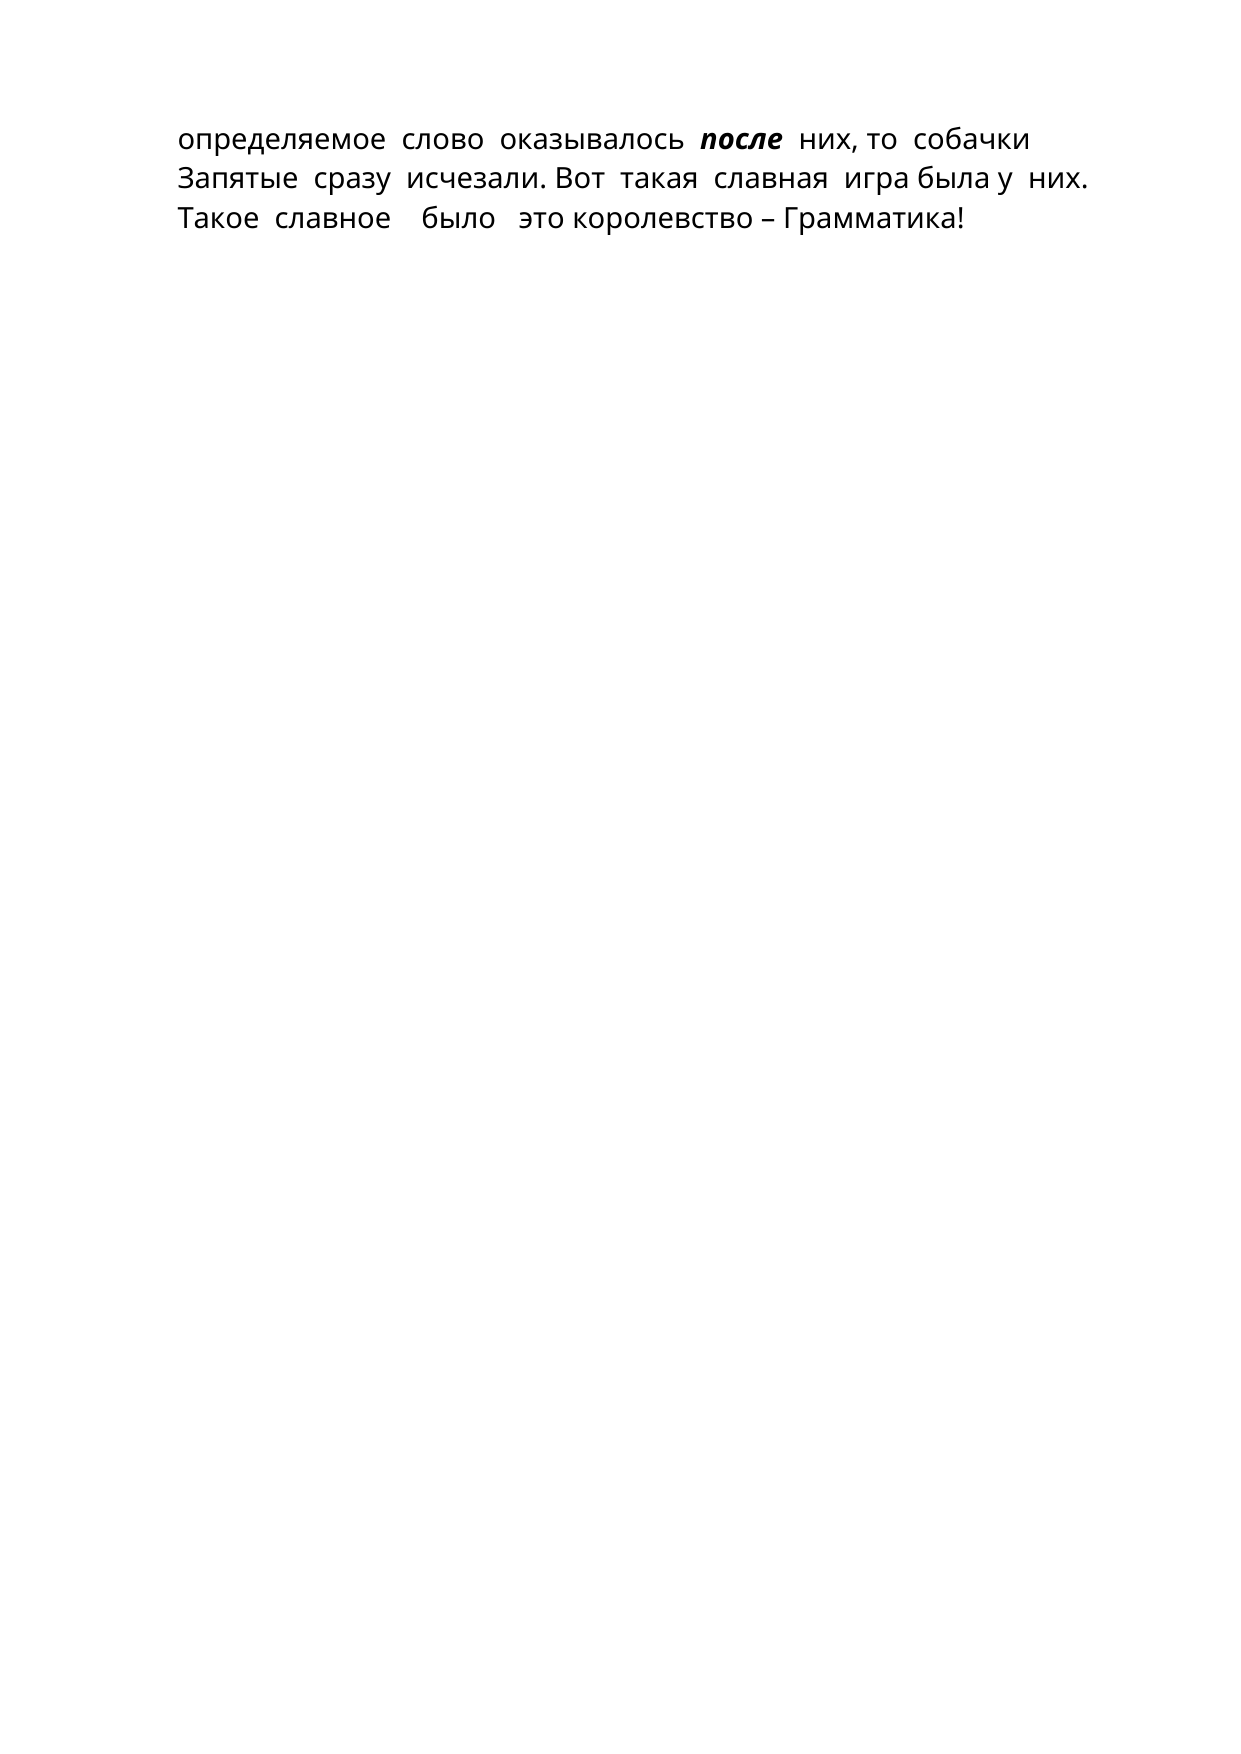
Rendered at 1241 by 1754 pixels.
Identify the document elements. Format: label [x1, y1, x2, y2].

text [177, 118, 1152, 237]
